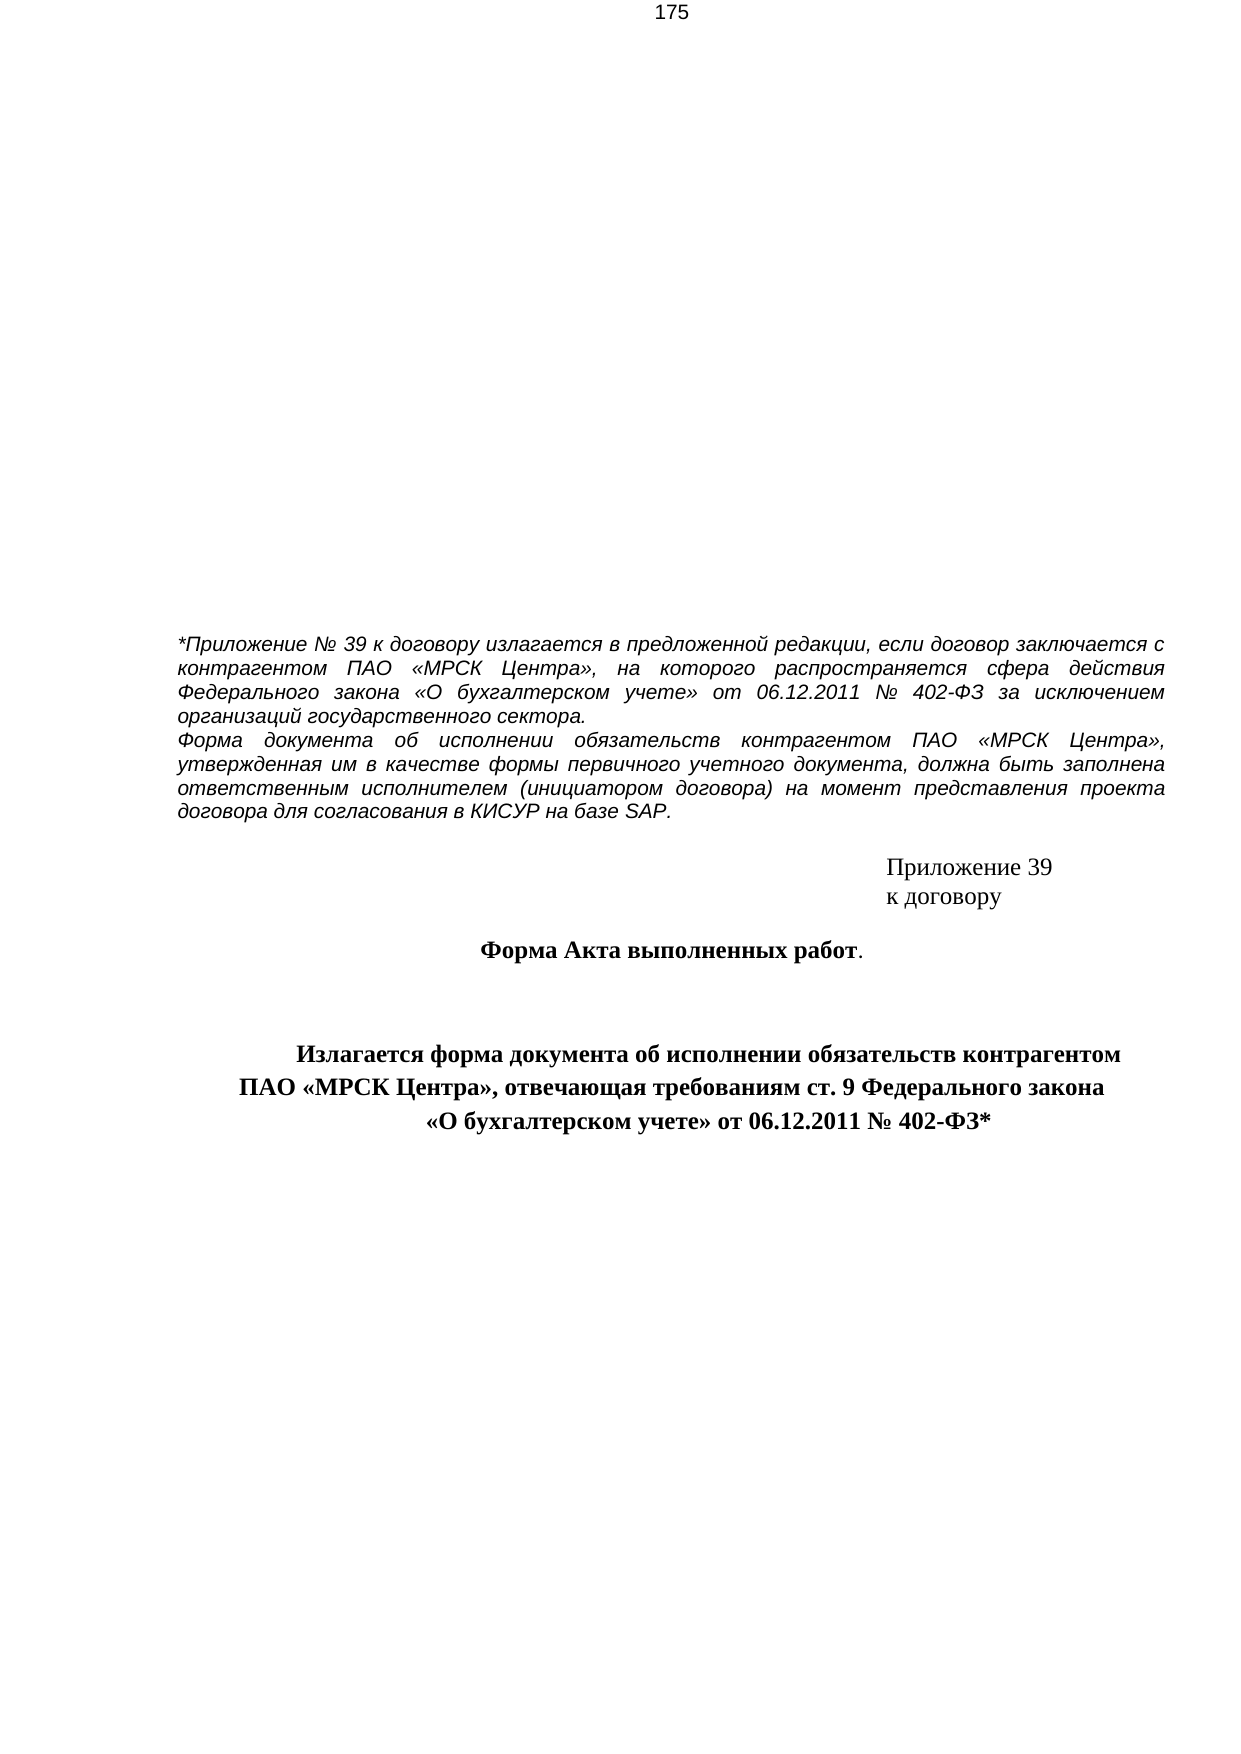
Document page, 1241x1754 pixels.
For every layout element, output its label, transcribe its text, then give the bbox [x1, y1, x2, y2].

text Приложение 39 [886, 852, 1171, 881]
text *Приложение № 39 к договору излагается в предложенной редакции, если договор заключается с контрагентом ПАО «МРСК Центра», на которого распространяется сфера действия Федерального закона «О бухгалтерском учете» от 06.12.2011 № 402-ФЗ за исключением организаций государственного сектора. [177, 632, 1166, 727]
text Форма документа об исполнении обязательств контрагентом ПАО «МРСК Центра», утвержденная им в качестве формы первичного учетного документа, должна быть заполнена ответственным исполнителем (инициатором договора) на момент представления проекта договора для согласования в КИСУР на базе SAP. [177, 727, 1166, 823]
text к договору [886, 881, 1171, 909]
text Форма Акта выполненных работ. [177, 935, 1166, 964]
text «О бухгалтерском учете» от 06.12.2011 № 402-ФЗ* [177, 1106, 1166, 1135]
text Излагается форма документа об исполнении обязательств контрагентом ПАО «МРСК Центра», отвечающая требованиям ст. 9 Федерального закона [177, 1039, 1166, 1101]
